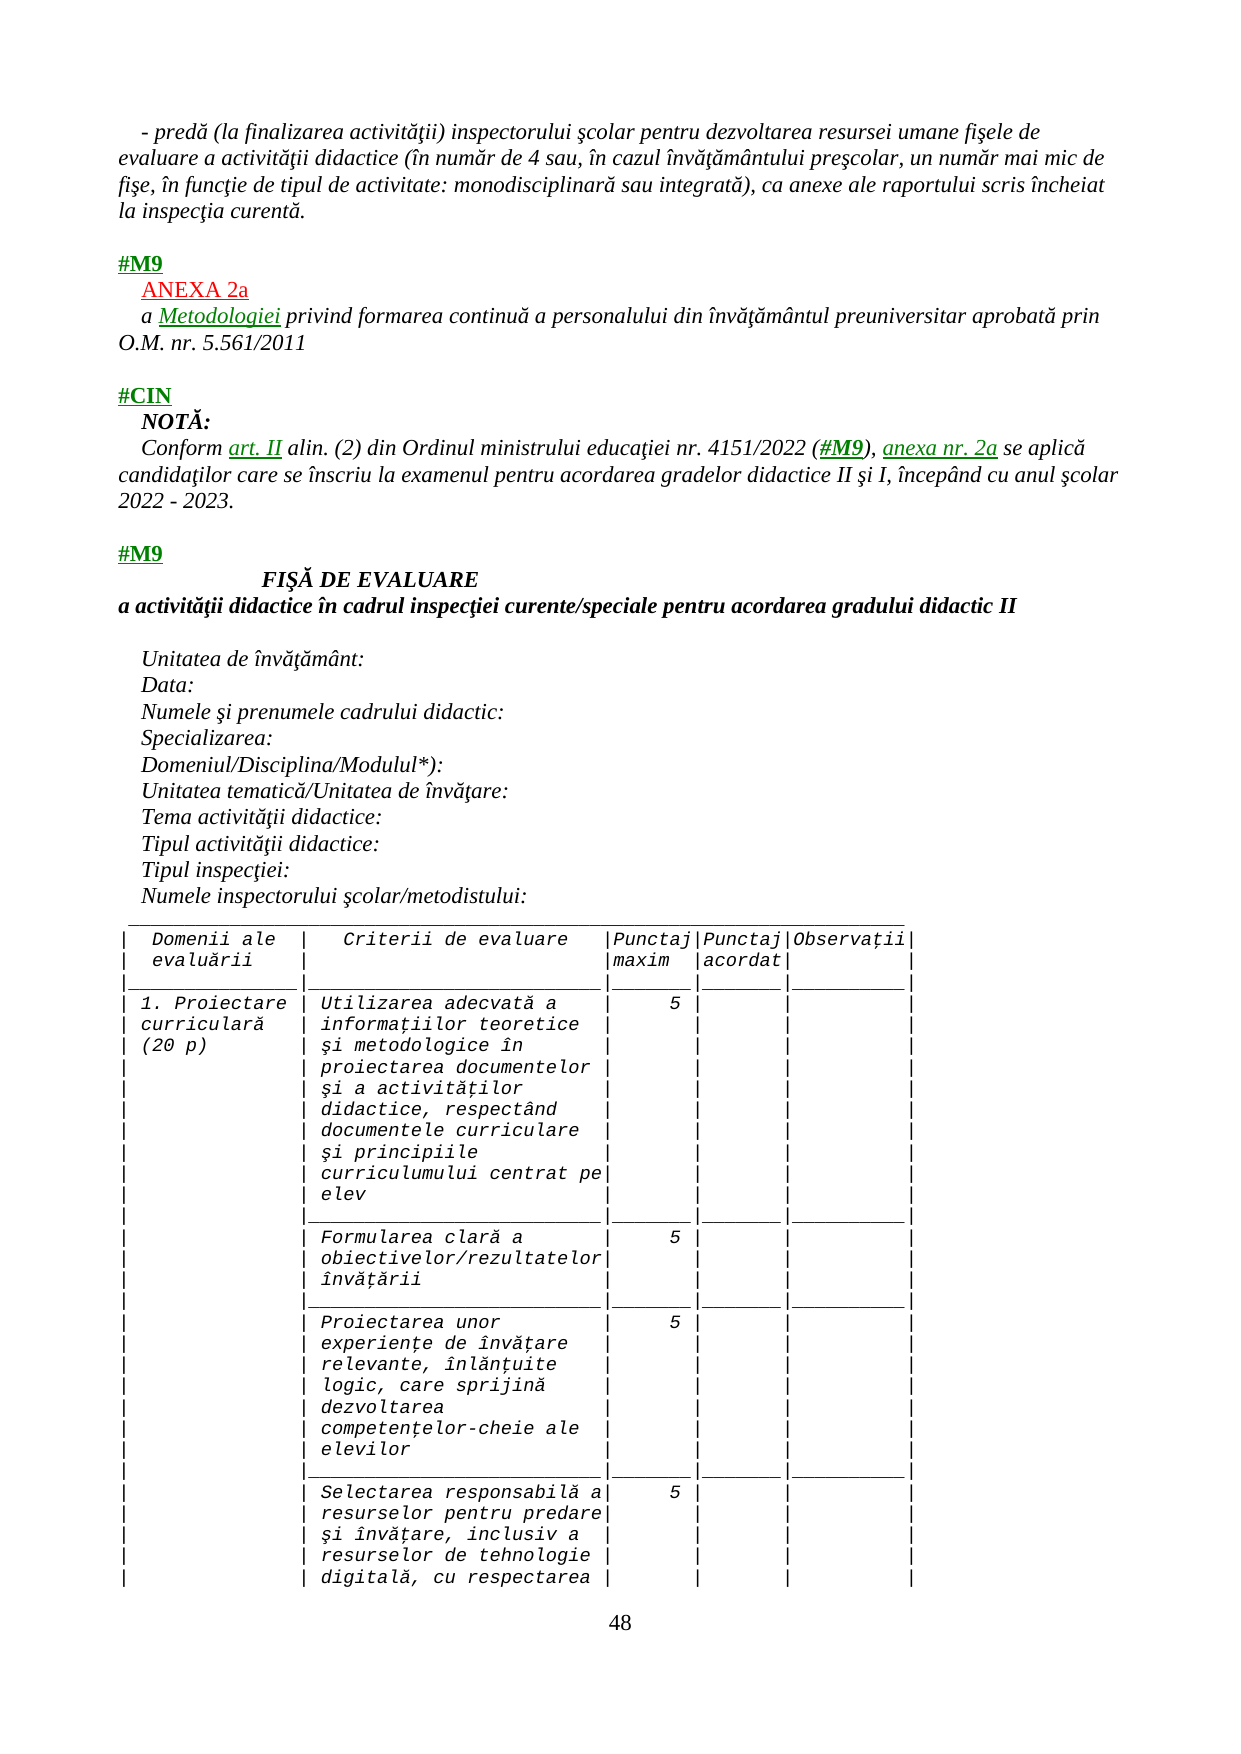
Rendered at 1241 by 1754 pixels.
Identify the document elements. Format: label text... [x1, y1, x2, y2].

text | | Selectarea responsabilă a| 5 | | | [118, 1482, 1122, 1504]
text | evaluării | |maxim |acordat| | [118, 951, 1122, 972]
text | 1. Proiectare | Utilizarea adecvată a | 5 | | | [118, 994, 1122, 1015]
text Unitatea de învăţământ: [118, 645, 1122, 672]
text Data: [118, 672, 1122, 698]
text - predă (la finalizarea activităţii) inspectorului şcolar pentru dezvoltarea resursei umane fişele de evaluare a activităţii didactice (în număr de 4 sau, în cazul învăţământului preşcolar, un număr mai mic de fişe, în funcţie de tipul de activitate: monodisciplinară sau integrată), ca anexe ale raportului scris încheiat la inspecţia curentă. [118, 118, 1122, 223]
text #M9 [118, 540, 1122, 566]
text | (20 p) | şi metodologice în | | | | [118, 1036, 1122, 1057]
text | | resurselor pentru predare| | | | [118, 1504, 1122, 1525]
text | | obiectivelor/rezultatelor| | | | [118, 1249, 1122, 1270]
text | |__________________________|_______|_______|__________| [118, 1291, 1122, 1312]
text _____________________________________________________________________ [118, 909, 1122, 930]
text | | şi principiile | | | | [118, 1142, 1122, 1164]
text Specializarea: [118, 724, 1122, 751]
text #CIN [118, 382, 1122, 408]
text | | documentele curriculare | | | | [118, 1121, 1122, 1142]
text | | curriculumului centrat pe| | | | [118, 1164, 1122, 1185]
text a Metodologiei privind formarea continuă a personalului din învăţământul preuniversitar aprobată prin O.M. nr. 5.561/2011 [118, 303, 1122, 355]
text | | Proiectarea unor | 5 | | | [118, 1312, 1122, 1334]
text NOTĂ: [118, 408, 1122, 434]
text | curriculară | informaţiilor teoretice | | | | [118, 1015, 1122, 1036]
text | | elevilor | | | | [118, 1440, 1122, 1461]
text Numele inspectorului şcolar/metodistului: [118, 882, 1122, 909]
text Numele şi prenumele cadrului didactic: [118, 698, 1122, 724]
text a activităţii didactice în cadrul inspecţiei curente/speciale pentru acordarea gradului didactic II [118, 592, 1122, 619]
text | | Formularea clară a | 5 | | | [118, 1227, 1122, 1249]
text | | învăţării | | | | [118, 1270, 1122, 1291]
text Conform art. II alin. (2) din Ordinul ministrului educaţiei nr. 4151/2022 (#M9), anexa nr. 2a se aplică candidaţilor care se înscriu la examenul pentru acordarea gradelor didactice II şi I, începând cu anul şcolar 2022 - 2023. [118, 434, 1122, 513]
text | | competenţelor-cheie ale | | | | [118, 1419, 1122, 1440]
text | | didactice, respectând | | | | [118, 1100, 1122, 1121]
text Domeniul/Disciplina/Modulul*): [118, 751, 1122, 777]
text #M9 [118, 250, 1122, 276]
text | | resurselor de tehnologie | | | | [118, 1546, 1122, 1567]
text ANEXA 2a [118, 276, 1122, 303]
text Unitatea tematică/Unitatea de învăţare: [118, 777, 1122, 803]
text FIŞĂ DE EVALUARE [118, 566, 1122, 592]
text | | dezvoltarea | | | | [118, 1397, 1122, 1419]
text Tipul activităţii didactice: [118, 830, 1122, 856]
text | | logic, care sprijină | | | | [118, 1376, 1122, 1397]
text | | proiectarea documentelor | | | | [118, 1057, 1122, 1079]
text | | digitală, cu respectarea | | | | [118, 1567, 1122, 1589]
text | |__________________________|_______|_______|__________| [118, 1461, 1122, 1482]
text | | relevante, înlănţuite | | | | [118, 1355, 1122, 1376]
text | | şi a activităţilor | | | | [118, 1079, 1122, 1100]
text | | experienţe de învăţare | | | | [118, 1334, 1122, 1355]
text | | şi învăţare, inclusiv a | | | | [118, 1525, 1122, 1546]
text Tema activităţii didactice: [118, 803, 1122, 830]
text | | elev | | | | [118, 1185, 1122, 1206]
text Tipul inspecţiei: [118, 856, 1122, 882]
text | Domenii ale | Criterii de evaluare |Punctaj|Punctaj|Observaţii| [118, 930, 1122, 951]
text |_______________|__________________________|_______|_______|__________| [118, 972, 1122, 994]
text | |__________________________|_______|_______|__________| [118, 1206, 1122, 1227]
